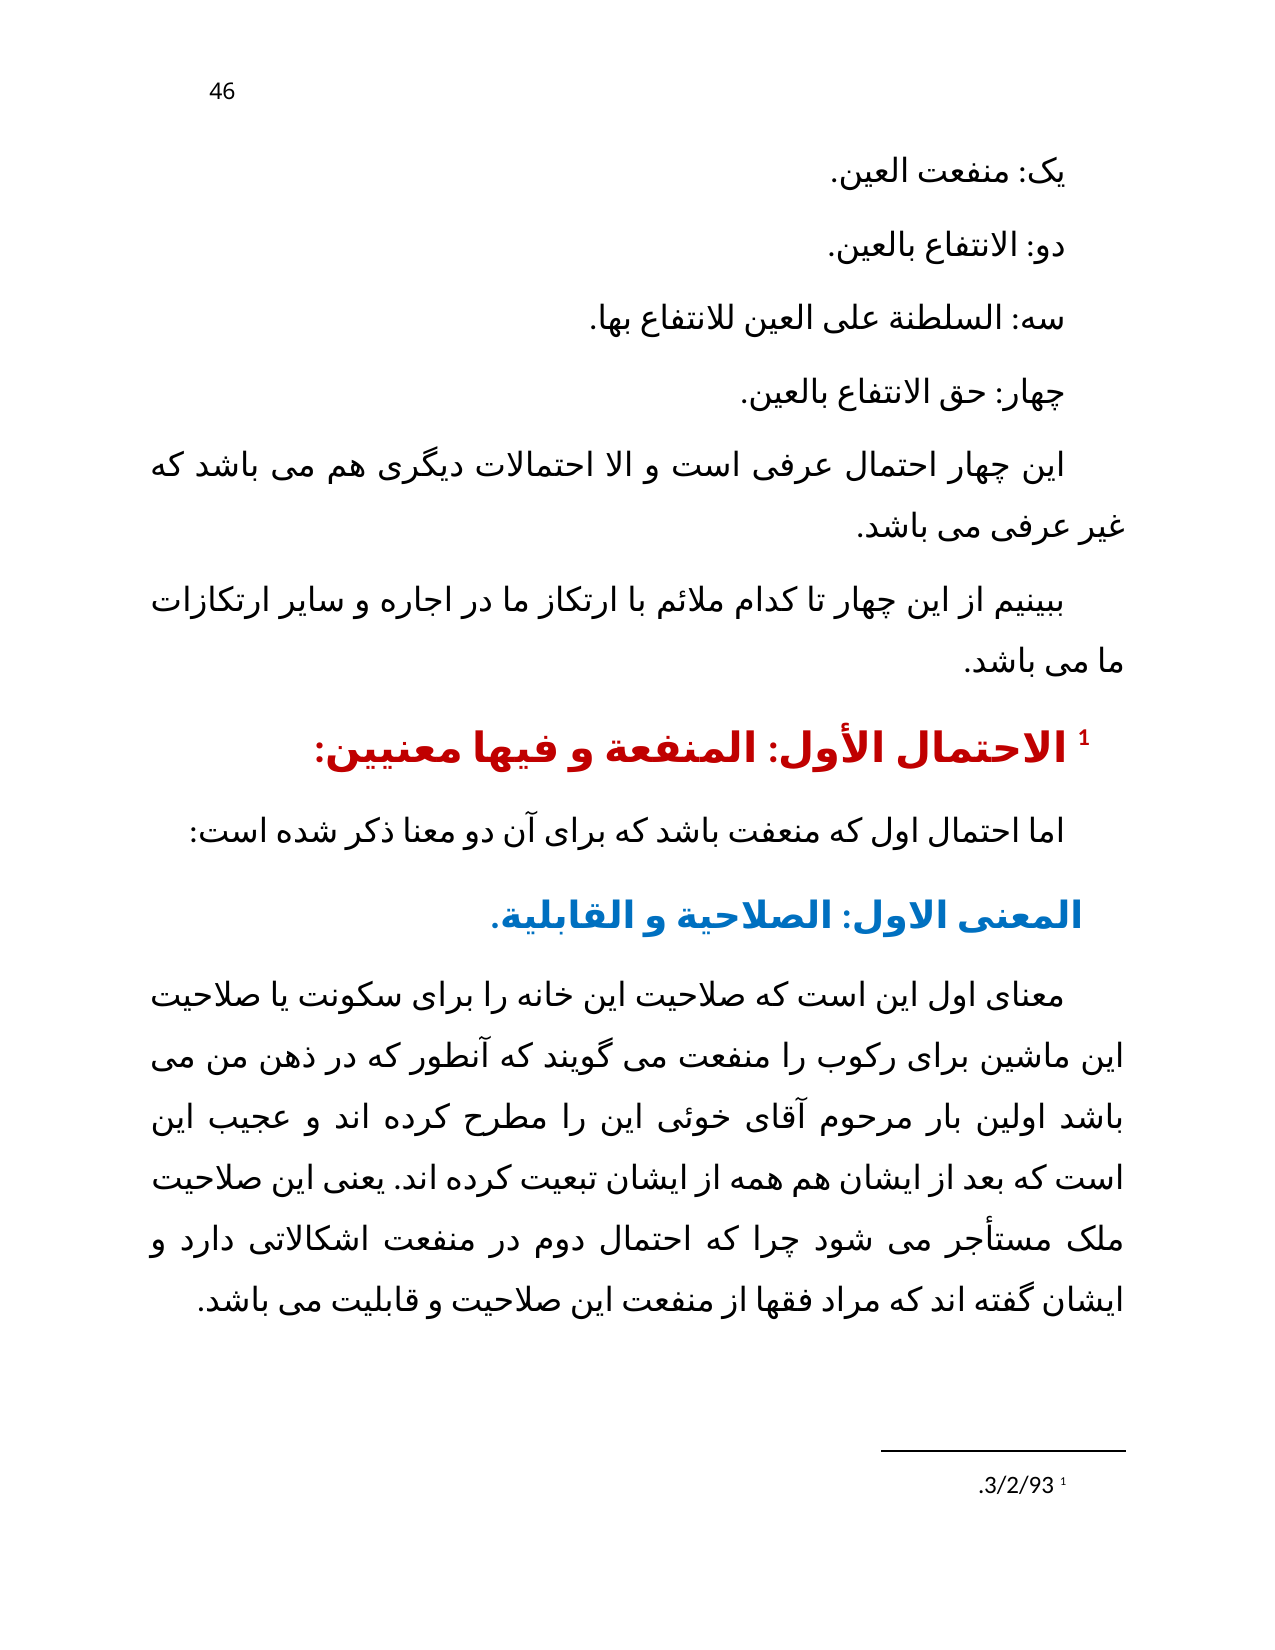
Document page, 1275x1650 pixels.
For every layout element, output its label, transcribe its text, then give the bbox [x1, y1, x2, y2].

text یک: منفعت العین. [150, 150, 1125, 191]
text چهار: حق الانتفاع بالعین. [150, 371, 1125, 411]
subtitle المعنی الاول: الصلاحیة و القابلیة. [150, 892, 1125, 938]
text دو: الانتفاع بالعین. [150, 223, 1125, 264]
text این چهار احتمال عرفی است و الا احتمالات دیگری هم می باشد که غیر عرفی می باشد. [150, 444, 1125, 546]
text اما احتمال اول که منعفت باشد که برای آن دو معنا ذکر شده است: [150, 810, 1125, 851]
text ببینیم از این چهار تا کدام ملائم با ارتکاز ما در اجاره و سایر ارتکازات ما می باشد. [150, 579, 1125, 681]
subtitle الاحتمال الأول: المنفعة و فیها معنیین: [150, 722, 1125, 772]
text سه: السلطنة علی العین للانتفاع بها. [150, 297, 1125, 338]
text معنای اول این است که صلاحیت این خانه را برای سکونت یا صلاحیت این ماشین برای رکوب را منفعت می گویند که آنطور که در ذهن من می باشد اولین بار مرحوم آقای خوئی این را مطرح کرده اند و عجیب این است که بعد از ایشان هم همه از ایشان تبعیت کرده اند. یعنی این صلاحیت ملک مستأجر می شود چرا که احتمال دوم در منفعت اشکالاتی دارد و ایشان گفته اند که مراد فقها از منفعت این صلاحیت و قابلیت می باشد. [150, 973, 1125, 1319]
